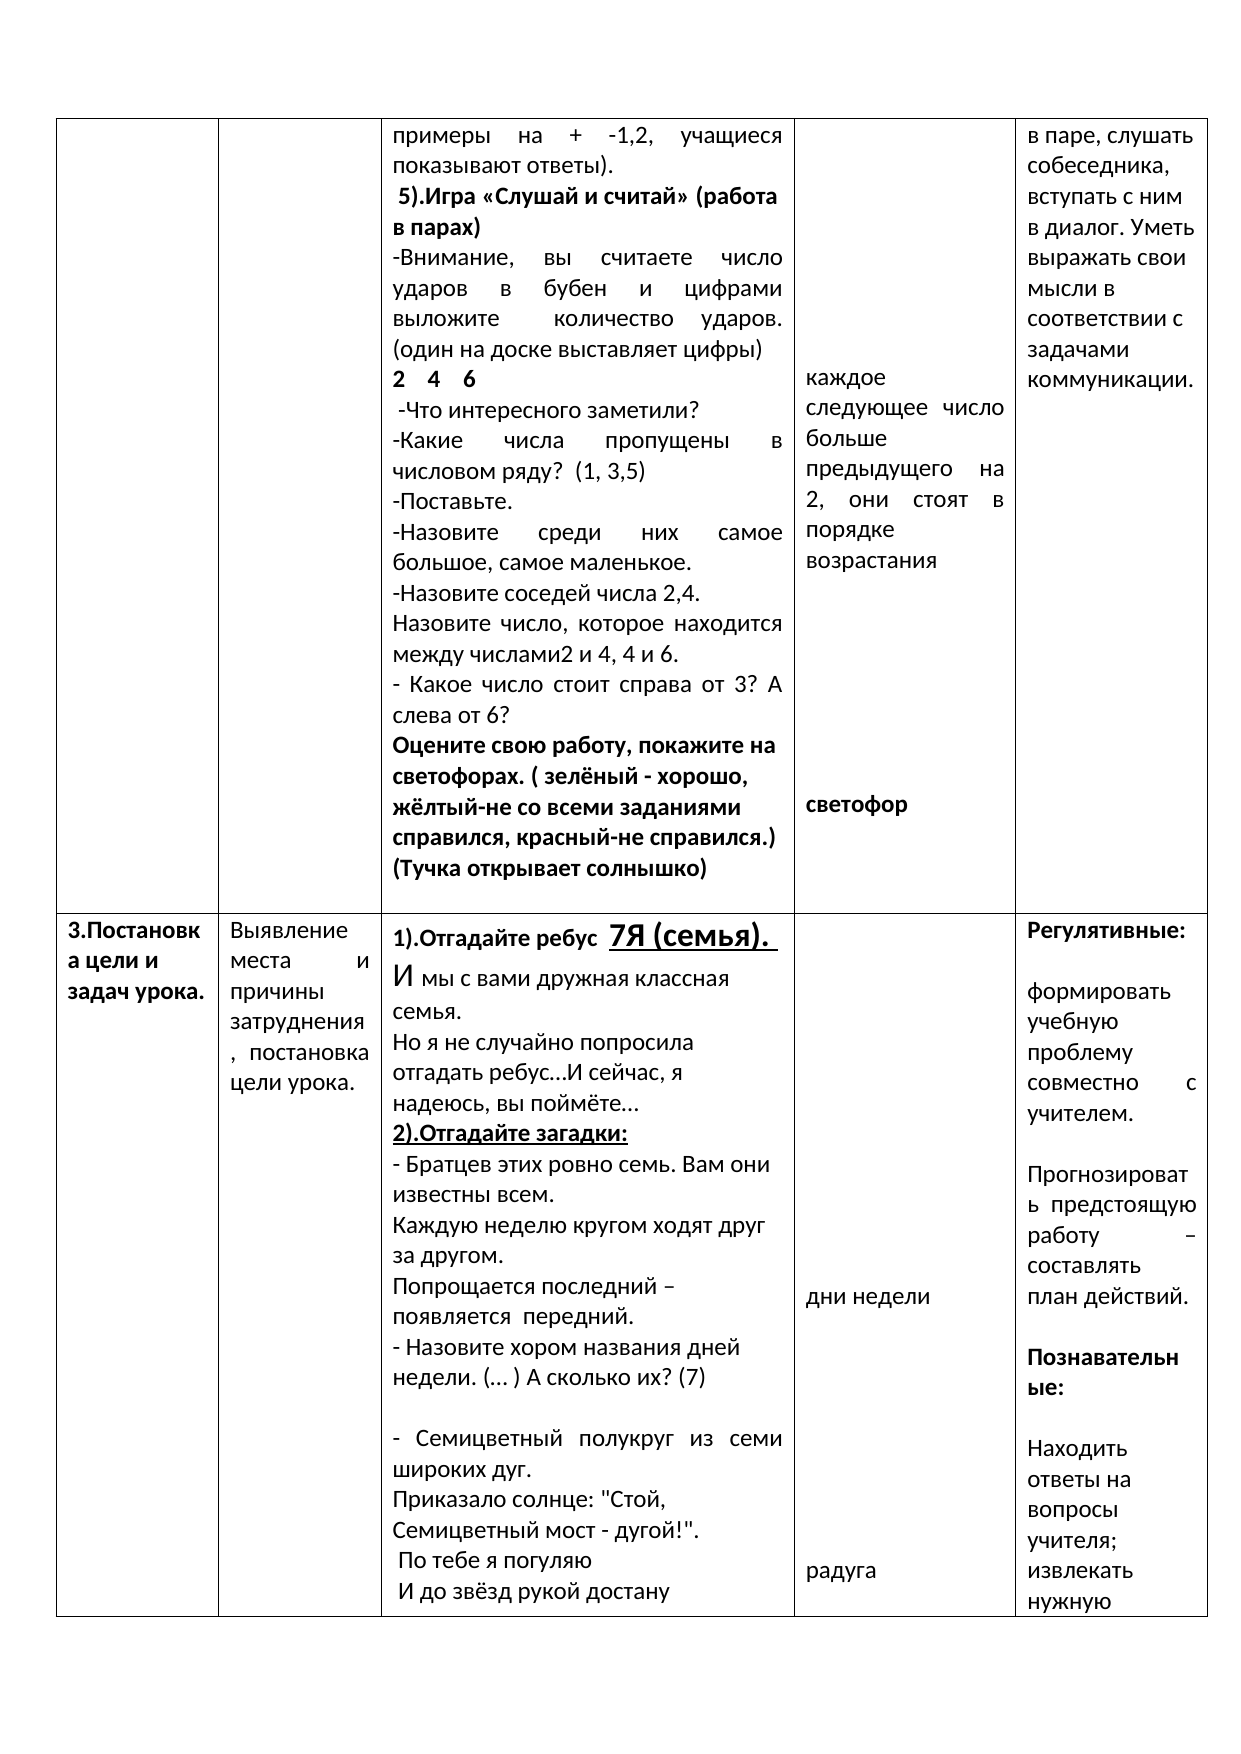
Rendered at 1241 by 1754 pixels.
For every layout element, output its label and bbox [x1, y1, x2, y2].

table_cell [1016, 914, 1207, 1616]
table_cell [1016, 119, 1207, 913]
table_cell [57, 119, 218, 913]
table_cell [795, 914, 1015, 1616]
table_cell [795, 119, 1015, 913]
table_cell [219, 119, 381, 913]
table_cell [57, 914, 218, 1616]
table_cell [382, 119, 794, 913]
table_cell [382, 914, 794, 1616]
table_cell [219, 914, 381, 1616]
